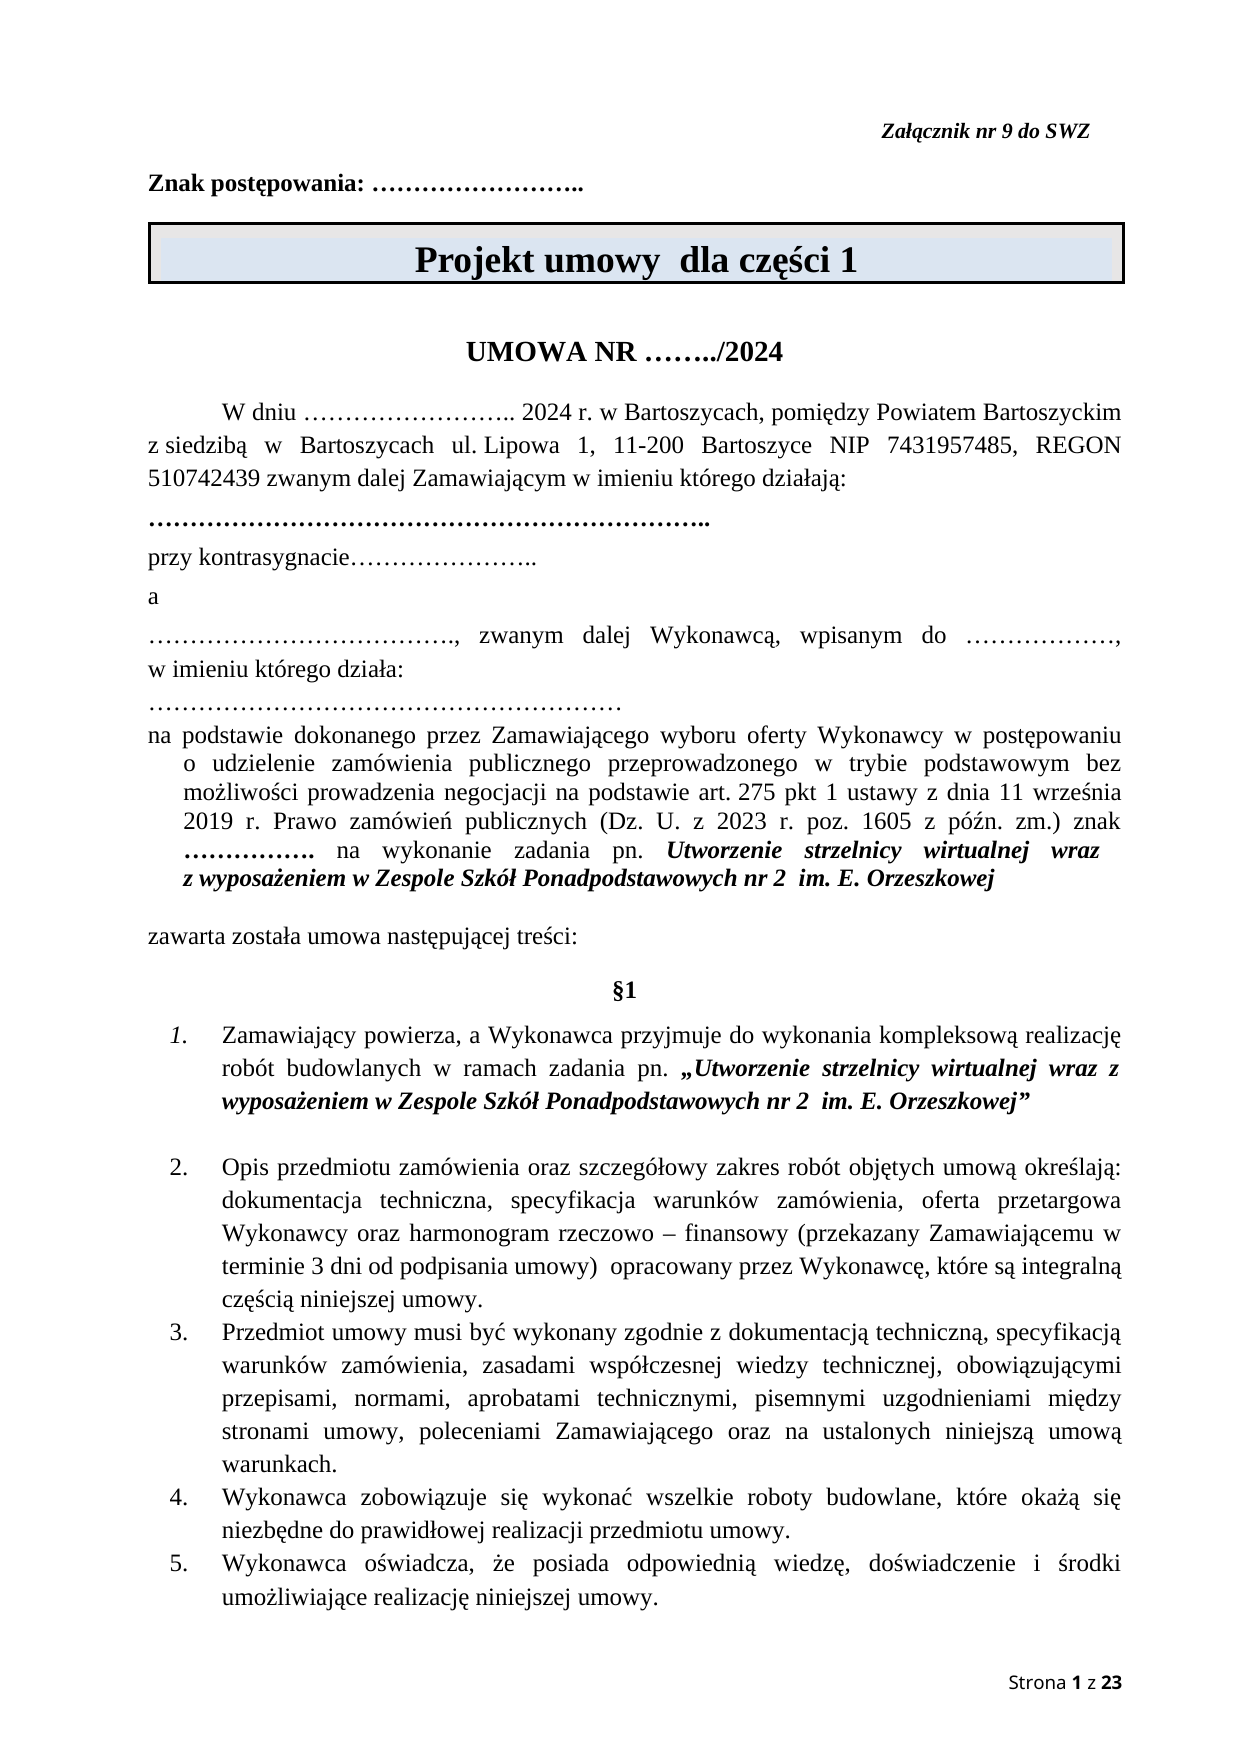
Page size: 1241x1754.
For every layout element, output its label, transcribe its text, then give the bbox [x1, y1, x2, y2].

text przy kontrasygnacie………………….. [148, 542, 1122, 571]
text UMOWA NR ……../2024 [126, 334, 1122, 367]
list Wykonawca zobowiązuje się wykonać wszelkie roboty budowlane, które okażą się niezbędne do prawidłowej realizacji przedmiotu umowy. [169, 1482, 1122, 1544]
text ………………………………………………………….. [148, 503, 1122, 532]
text ………………………………., zwanym dalej Wykonawcą, wpisanym do ………………, w imieniu którego działa: [148, 621, 1122, 682]
list Zamawiający powierza, a Wykonawca przyjmuje do wykonania kompleksową realizację robót budowlanych w ramach zadania pn. „Utworzenie strzelnicy wirtualnej wraz z wyposażeniem w Zespole Szkół Ponadpodstawowych nr 2 im. E. Orzeszkowej” [169, 1020, 1122, 1115]
text ………………………………………………… [148, 687, 1122, 715]
text zawarta została umowa następującej treści: [148, 921, 1122, 950]
list Opis przedmiotu zamówienia oraz szczegółowy zakres robót objętych umową określają: dokumentacja techniczna, specyfikacja warunków zamówienia, oferta przetargowa Wykonawcy oraz harmonogram rzeczowo – finansowy (przekazany Zamawiającemu w terminie 3 dni od podpisania umowy) opracowany przez Wykonawcę, które są integralną częścią niniejszej umowy. [169, 1152, 1122, 1313]
table_header Projekt umowy dla części 1 [151, 225, 1122, 281]
text §1 [126, 975, 1122, 1003]
list Przedmiot umowy musi być wykonany zgodnie z dokumentacją techniczną, specyfikacją warunków zamówienia, zasadami współczesnej wiedzy technicznej, obowiązującymi przepisami, normami, aprobatami technicznymi, pisemnymi uzgodnieniami między stronami umowy, poleceniami Zamawiającego oraz na ustalonych niniejszą umową warunkach. [169, 1317, 1122, 1478]
text a [148, 581, 1122, 610]
list Wykonawca oświadcza, że posiada odpowiednią wiedzę, doświadczenie i środki umożliwiające realizację niniejszej umowy. [169, 1548, 1122, 1610]
text Znak postępowania: …………………….. [148, 168, 1122, 197]
text Załącznik nr 9 do SWZ [68, 118, 1092, 143]
text na podstawie dokonanego przez Zamawiającego wyboru oferty Wykonawcy w postępowaniu o udzielenie zamówienia publicznego przeprowadzonego w trybie podstawowym bez możliwości prowadzenia negocjacji na podstawie art. 275 pkt 1 ustawy z dnia 11 września 2019 r. Prawo zamówień publicznych (Dz. U. z 2023 r. poz. 1605 z późn. zm.) znak ……………. na wykonanie zadania pn. Utworzenie strzelnicy wirtualnej wraz z wyposażeniem w Zespole Szkół Ponadpodstawowych nr 2 im. E. Orzeszkowej [148, 720, 1122, 892]
text W dniu …………………….. 2024 r. w Bartoszycach, pomiędzy Powiatem Bartoszyckim z siedzibą w Bartoszycach ul. Lipowa 1, 11-200 Bartoszyce NIP 7431957485, REGON 510742439 zwanym dalej Zamawiającym w imieniu którego działają: [148, 397, 1122, 492]
